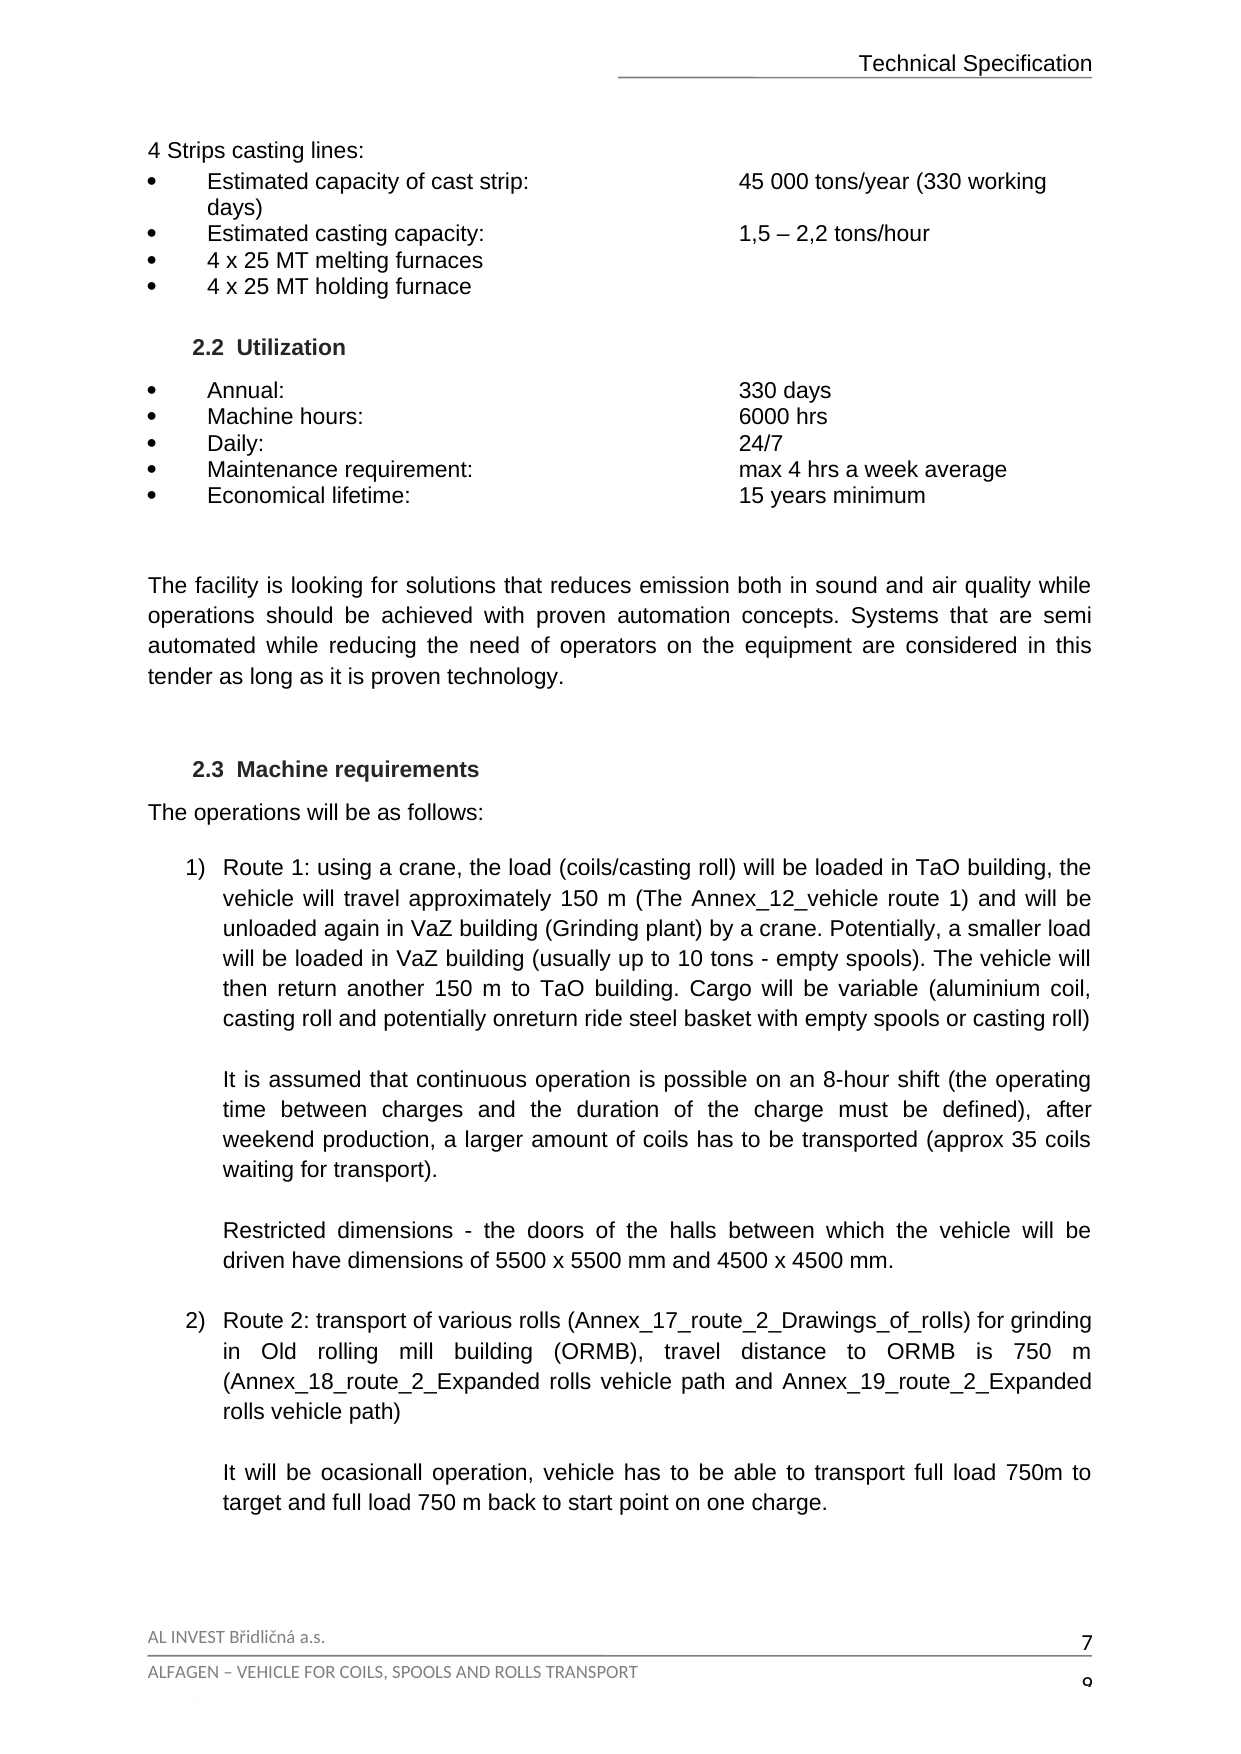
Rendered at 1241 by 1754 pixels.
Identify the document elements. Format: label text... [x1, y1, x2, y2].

list Route 2: transport of various rolls (Annex_17_route_2_Drawings_of_rolls) for grinding in Old rolling mill building (ORMB), travel distance to ORMB is 750 m (Annex_18_route_2_Expanded rolls vehicle path and Annex_19_route_2_Expanded rolls vehicle path) [185, 1307, 1092, 1424]
text The operations will be as follows: [148, 799, 1092, 826]
list Economical lifetime: 15 years minimum [148, 482, 1092, 508]
list 4 Strips casting lines: [148, 137, 1092, 164]
text Utilization [192, 334, 1092, 360]
list Machine hours: 6000 hrs [148, 403, 1092, 429]
list Route 1: using a crane, the load (coils/casting roll) will be loaded in TaO building, the vehicle will travel approximately 150 m (The Annex_12_vehicle route 1) and will be unloaded again in VaZ building (Grinding plant) by a crane. Potentially, a smaller load will be loaded in VaZ building (usually up to 10 tons - empty spools). The vehicle will then return another 150 m to TaO building. Cargo will be variable (aluminium coil, casting roll and potentially onreturn ride steel basket with empty spools or casting roll) [185, 854, 1092, 1032]
list Daily: 24/7 [148, 429, 1092, 456]
text Machine requirements [192, 756, 1092, 783]
list 4 x 25 MT holding furnace [148, 273, 1092, 299]
list Restricted dimensions - the doors of the halls between which the vehicle will be driven have dimensions of 5500 x 5500 mm and 4500 x 4500 mm. [223, 1217, 1092, 1273]
list Maintenance requirement: max 4 hrs a week average [148, 456, 1092, 482]
list Estimated capacity of cast strip: 45 000 tons/year (330 working days) [148, 168, 1092, 220]
text The facility is looking for solutions that reduces emission both in sound and air quality while operations should be achieved with proven automation concepts. Systems that are semi automated while reducing the need of operators on the equipment are considered in this tender as long as it is proven technology. [148, 572, 1092, 689]
list 4 x 25 MT melting furnaces [148, 247, 1092, 273]
list It is assumed that continuous operation is possible on an 8-hour shift (the operating time between charges and the duration of the charge must be defined), after weekend production, a larger amount of coils has to be transported (approx 35 coils waiting for transport). [223, 1066, 1092, 1183]
list Annual: 330 days [148, 377, 1092, 403]
list Estimated casting capacity: 1,5 – 2,2 tons/hour [148, 220, 1092, 247]
list It will be ocasionall operation, vehicle has to be able to transport full load 750m to target and full load 750 m back to start point on one charge. [223, 1458, 1092, 1515]
